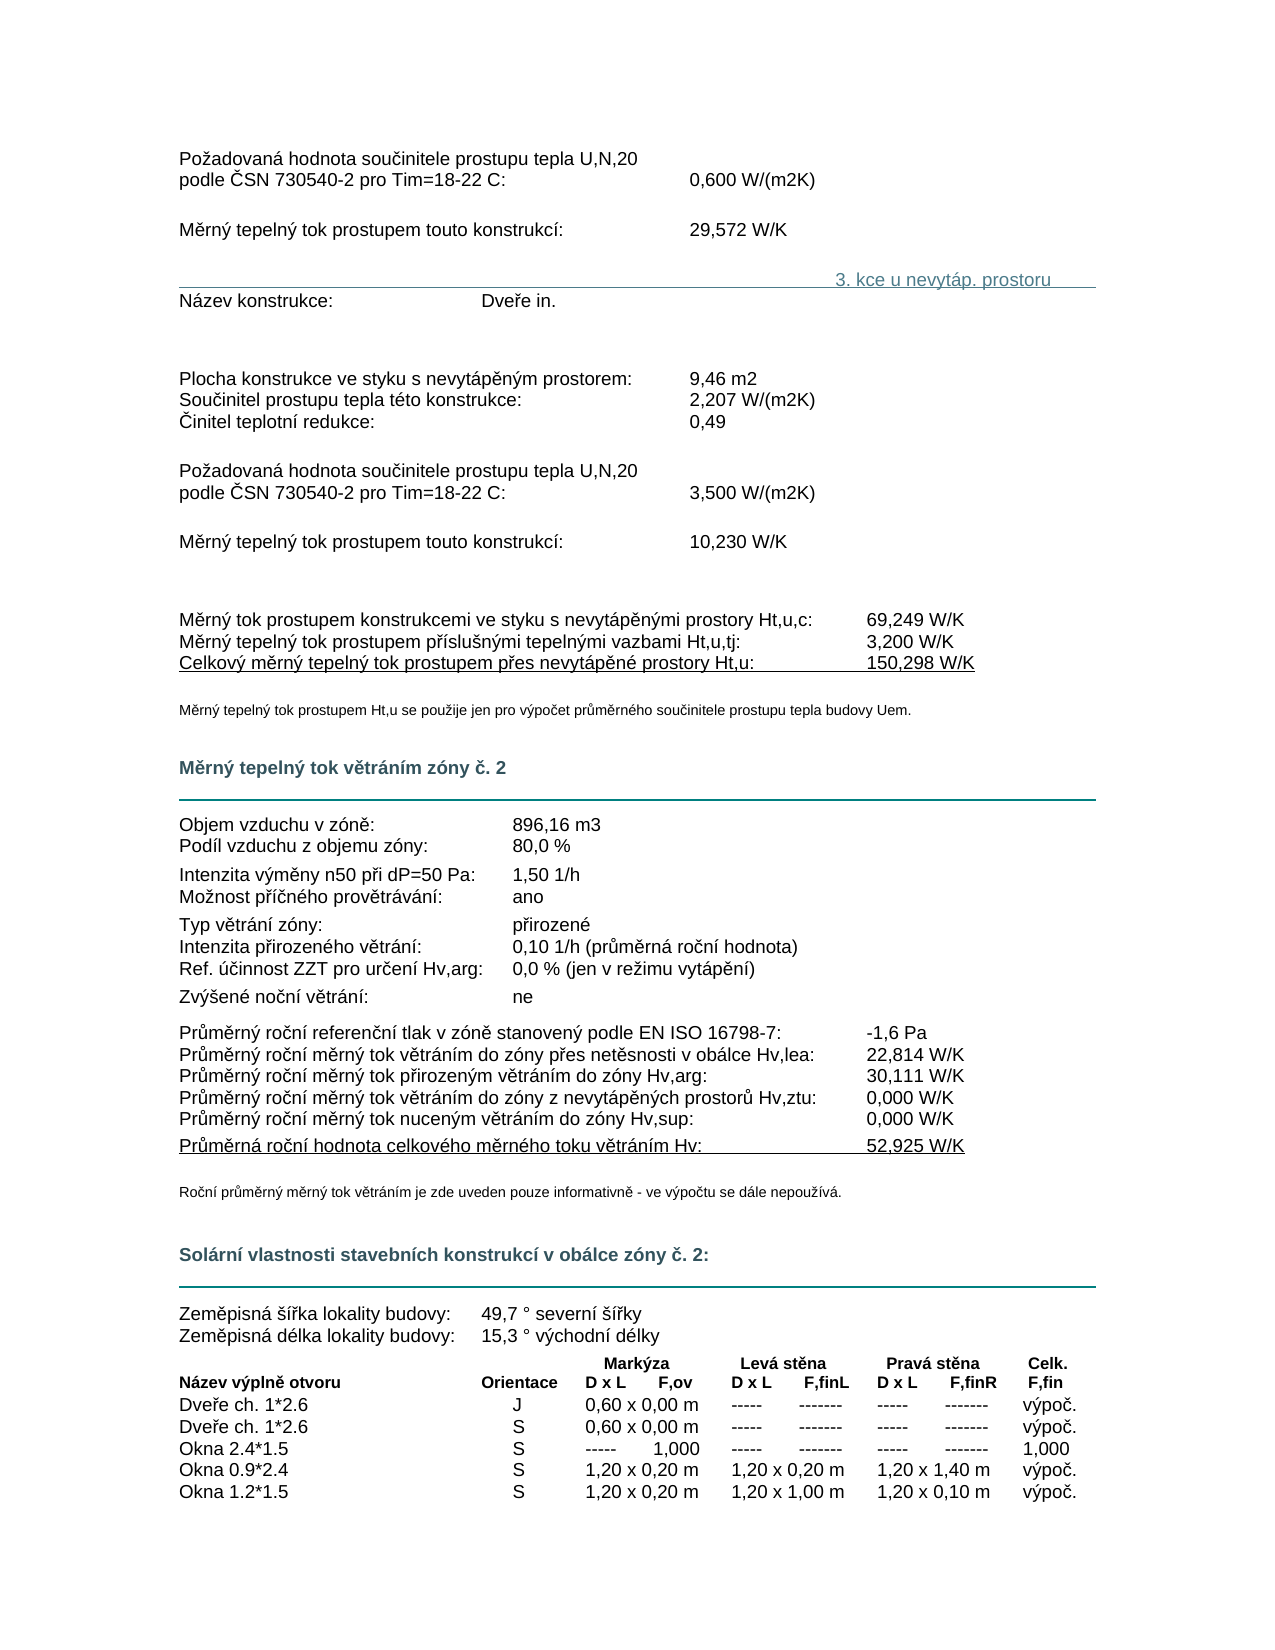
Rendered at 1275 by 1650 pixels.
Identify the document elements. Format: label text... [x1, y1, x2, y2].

text Typ větrání zóny: přirozené [148, 914, 1127, 936]
text Okna 1.2*1.5 S 1,20 x 0,20 m 1,20 x 1,00 m 1,20 x 0,10 m výpoč. [148, 1481, 1127, 1502]
text Měrný tepelný tok prostupem příslušnými tepelnými vazbami Ht,u,tj: 3,200 W/K [148, 631, 1127, 652]
text Zeměpisná šířka lokality budovy: 49,7 ° severní šířky [148, 1303, 1127, 1325]
text Podíl vzduchu z objemu zóny: 80,0 % [148, 835, 1127, 857]
text podle ČSN 730540-2 pro Tim=18-22 C: 0,600 W/(m2K) [148, 169, 1127, 191]
text Činitel teplotní redukce: 0,49 [148, 411, 1127, 432]
text Dveře ch. 1*2.6 J 0,60 x 0,00 m ----- ------- ----- ------- výpoč. [148, 1394, 1127, 1416]
text Požadovaná hodnota součinitele prostupu tepla U,N,20 [148, 460, 1127, 482]
text Okna 2.4*1.5 S ----- 1,000 ----- ------- ----- ------- 1,000 [148, 1437, 1127, 1459]
text Zeměpisná délka lokality budovy: 15,3 ° východní délky [148, 1325, 1127, 1346]
text Měrný tepelný tok prostupem Ht,u se použije jen pro výpočet průměrného součinitele prostupu tepla budovy Uem. [148, 702, 1127, 718]
text Dveře ch. 1*2.6 S 0,60 x 0,00 m ----- ------- ----- ------- výpoč. [148, 1416, 1127, 1437]
text Průměrný roční měrný tok větráním do zóny přes netěsnosti v obálce Hv,lea: 22,814 W/K [148, 1043, 1127, 1065]
text Průměrný roční referenční tlak v zóně stanovený podle EN ISO 16798-7: -1,6 Pa [148, 1022, 1127, 1043]
text Celkový měrný tepelný tok prostupem přes nevytápěné prostory Ht,u: 150,298 W/K [148, 652, 1127, 674]
text Roční průměrný měrný tok větráním je zde uveden pouze informativně - ve výpočtu se dále nepoužívá. [148, 1184, 1127, 1201]
text Zvýšené noční větrání: ne [148, 986, 1127, 1008]
text Plocha konstrukce ve styku s nevytápěným prostorem: 9,46 m2 [148, 367, 1127, 389]
text Měrný tepelný tok prostupem touto konstrukcí: 29,572 W/K [148, 219, 1127, 240]
text Intenzita výměny n50 při dP=50 Pa: 1,50 1/h [148, 864, 1127, 885]
text Průměrný roční měrný tok nuceným větráním do zóny Hv,sup: 0,000 W/K [148, 1108, 1127, 1130]
text Možnost příčného provětrávání: ano [148, 885, 1127, 907]
text Měrný tepelný tok prostupem touto konstrukcí: 10,230 W/K [148, 531, 1127, 553]
text Okna 0.9*2.4 S 1,20 x 0,20 m 1,20 x 0,20 m 1,20 x 1,40 m výpoč. [148, 1459, 1127, 1481]
text Průměrný roční měrný tok větráním do zóny z nevytápěných prostorů Hv,ztu: 0,000 W/K [148, 1087, 1127, 1108]
text Průměrný roční měrný tok přirozeným větráním do zóny Hv,arg: 30,111 W/K [148, 1065, 1127, 1087]
text Název výplně otvoru Orientace D x L F,ov D x L F,finL D x L F,finR F,fin [148, 1373, 1127, 1392]
text Požadovaná hodnota součinitele prostupu tepla U,N,20 [148, 148, 1127, 169]
text Markýza Levá stěna Pravá stěna Celk. [148, 1353, 1127, 1373]
text Ref. účinnost ZZT pro určení Hv,arg: 0,0 % (jen v režimu vytápění) [148, 957, 1127, 979]
text podle ČSN 730540-2 pro Tim=18-22 C: 3,500 W/(m2K) [148, 482, 1127, 503]
text Intenzita přirozeného větrání: 0,10 1/h (průměrná roční hodnota) [148, 936, 1127, 957]
text Solární vlastnosti stavebních konstrukcí v obálce zóny č. 2: [148, 1244, 1127, 1266]
text 3. kce u nevytáp. prostoru [148, 268, 1127, 290]
text Průměrná roční hodnota celkového měrného toku větráním Hv: 52,925 W/K [148, 1134, 1127, 1156]
text Objem vzduchu v zóně: 896,16 m3 [148, 813, 1127, 835]
text Měrný tok prostupem konstrukcemi ve styku s nevytápěnými prostory Ht,u,c: 69,249 W/K [148, 609, 1127, 631]
text Měrný tepelný tok větráním zóny č. 2 [148, 757, 1127, 778]
text Název konstrukce: Dveře in. [148, 290, 1127, 311]
text Součinitel prostupu tepla této konstrukce: 2,207 W/(m2K) [148, 389, 1127, 411]
